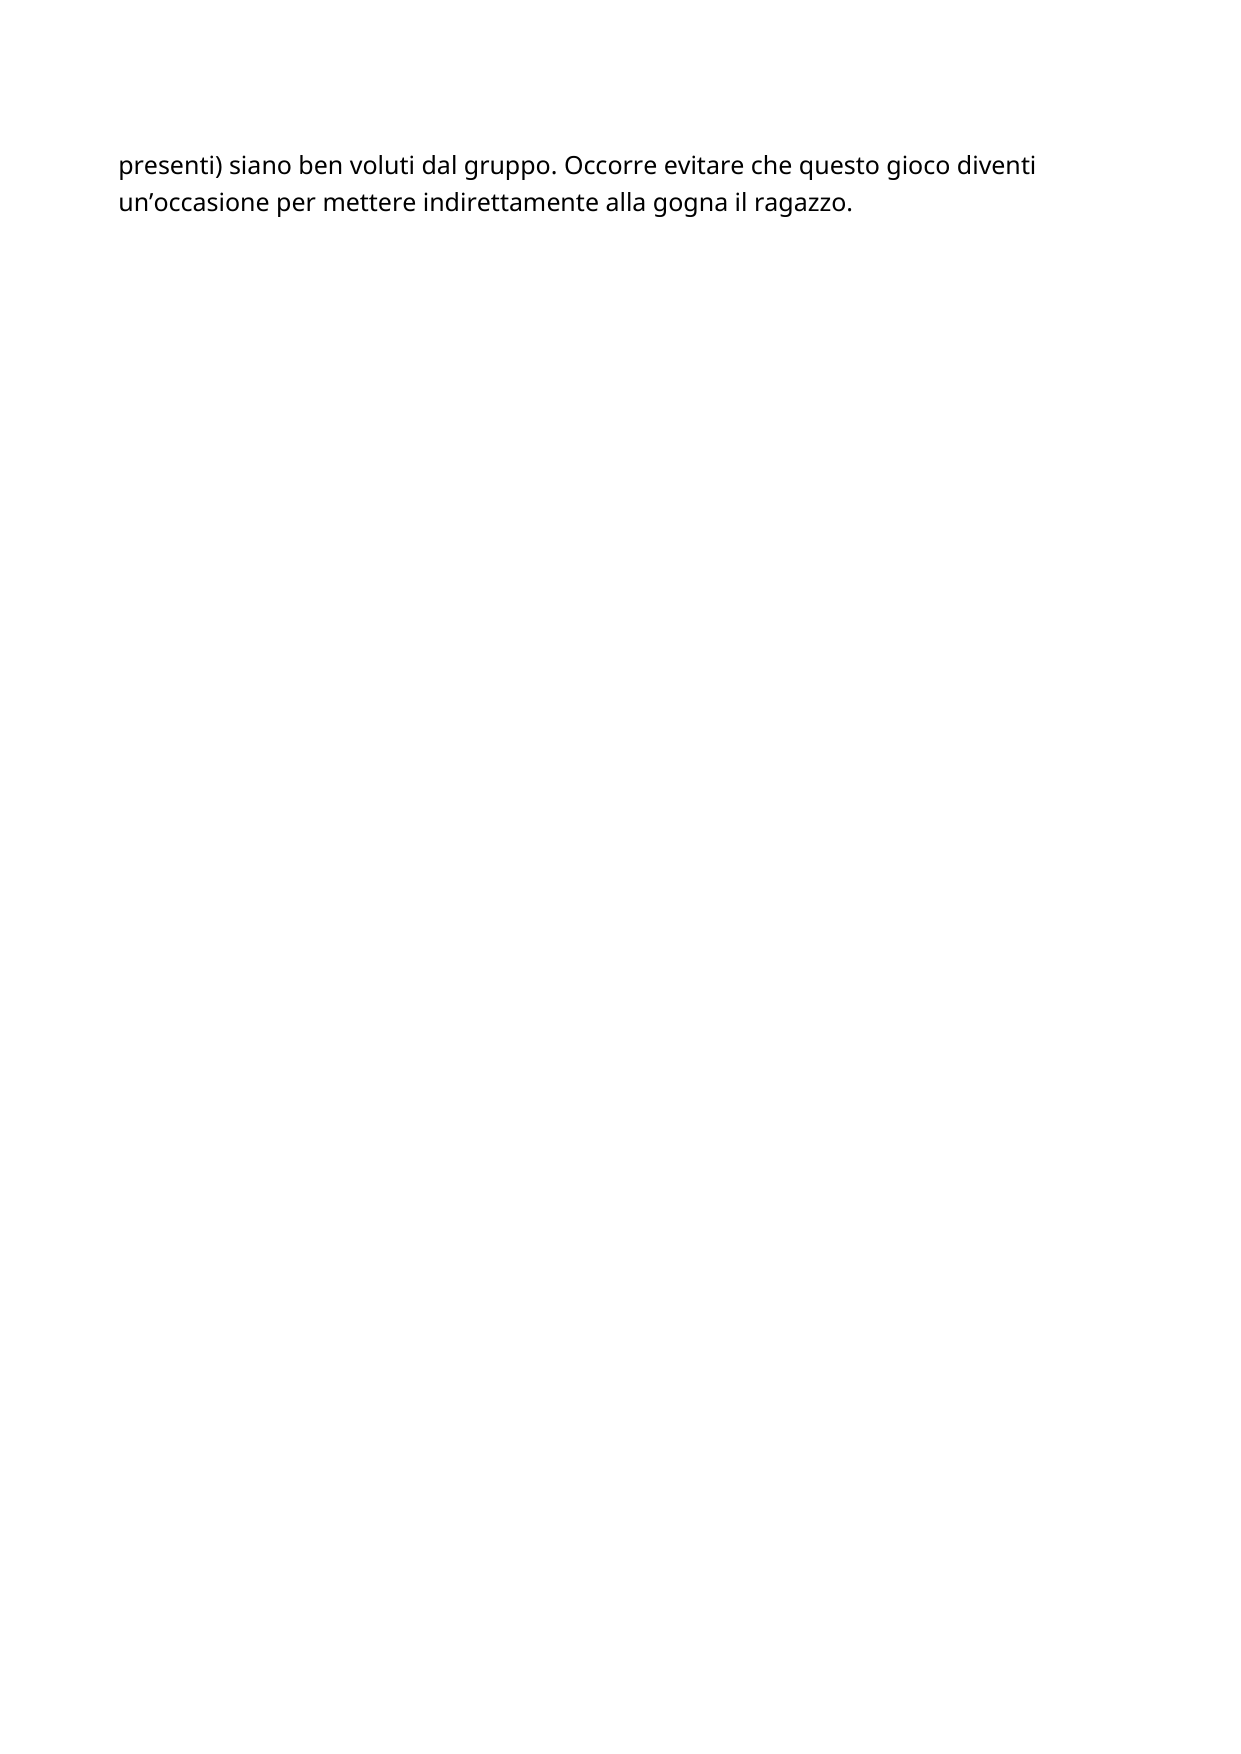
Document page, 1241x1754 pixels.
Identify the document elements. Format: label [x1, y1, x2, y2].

text [118, 148, 1122, 218]
